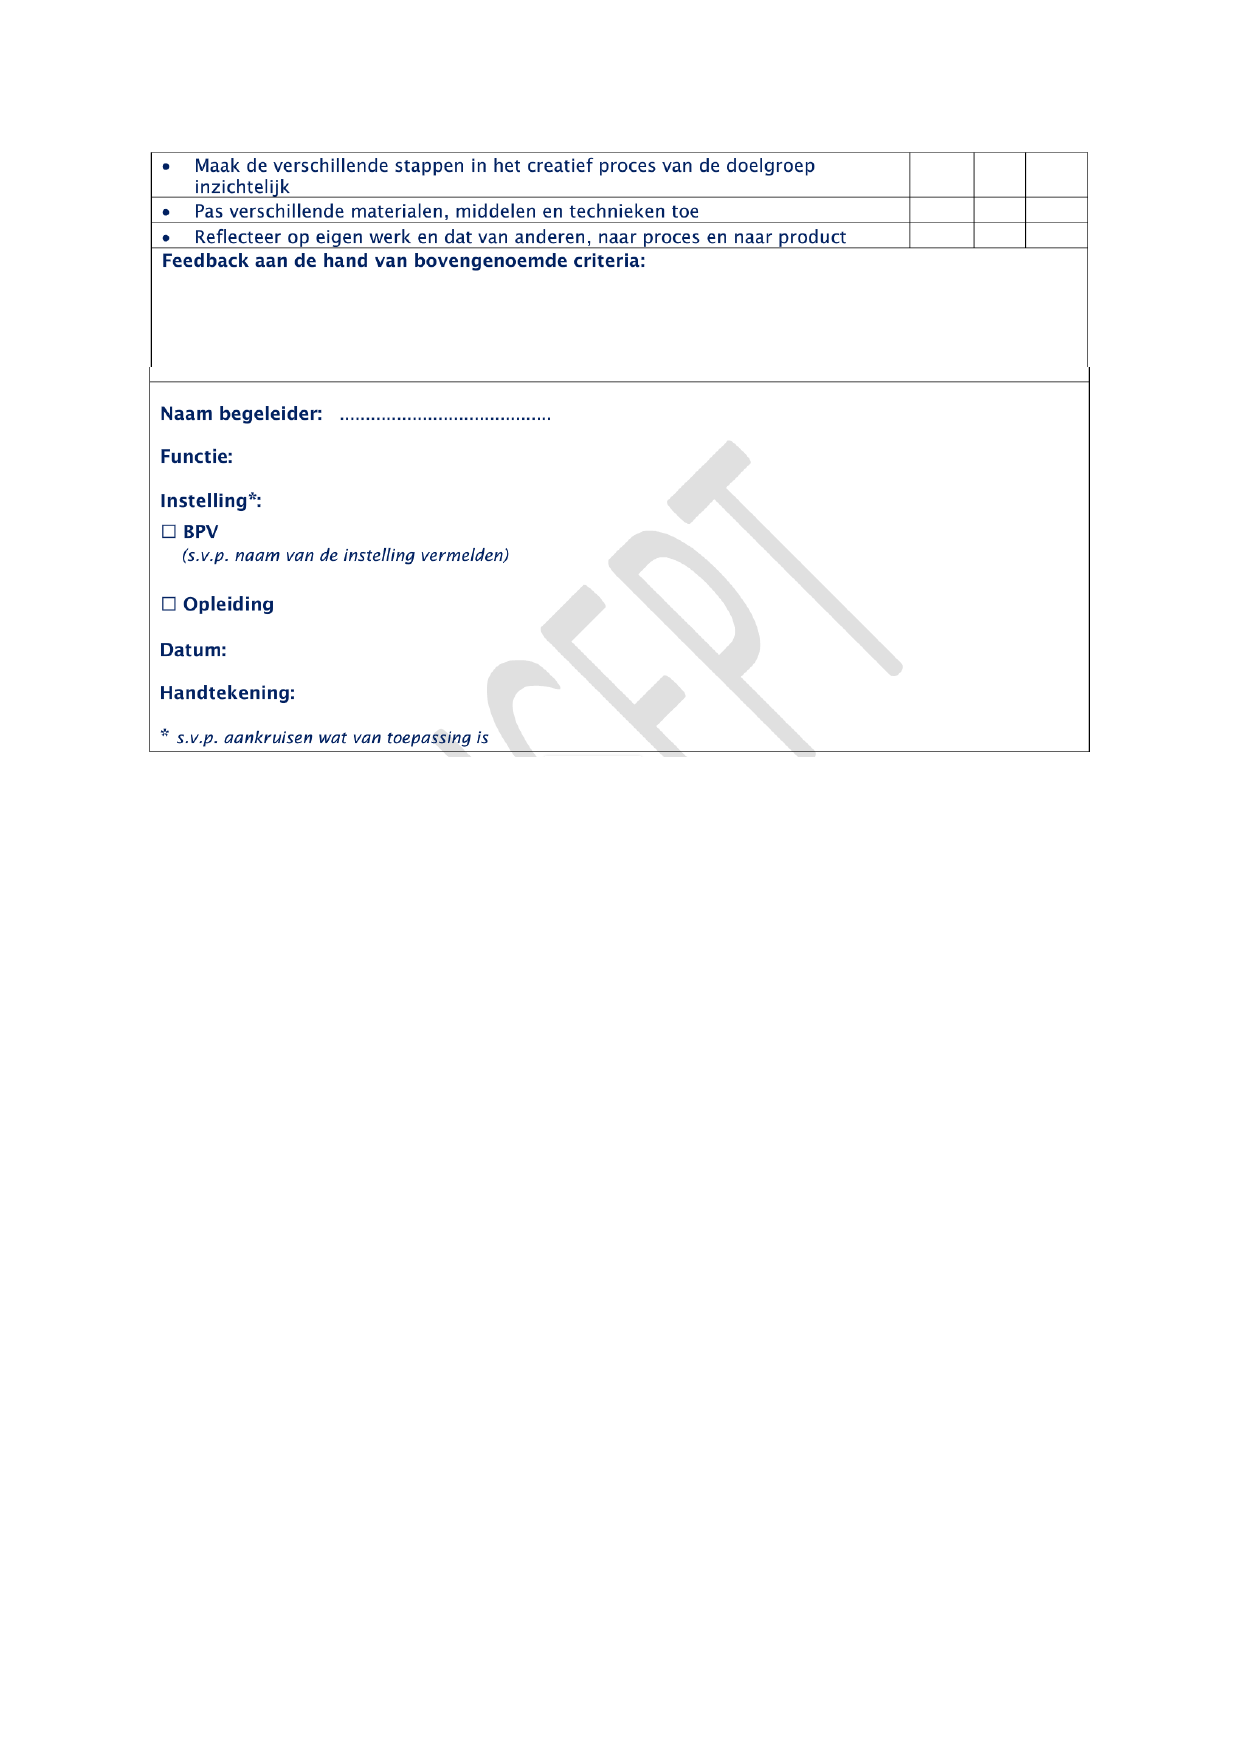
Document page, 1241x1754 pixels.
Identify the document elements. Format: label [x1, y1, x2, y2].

picture [141, 147, 1093, 757]
